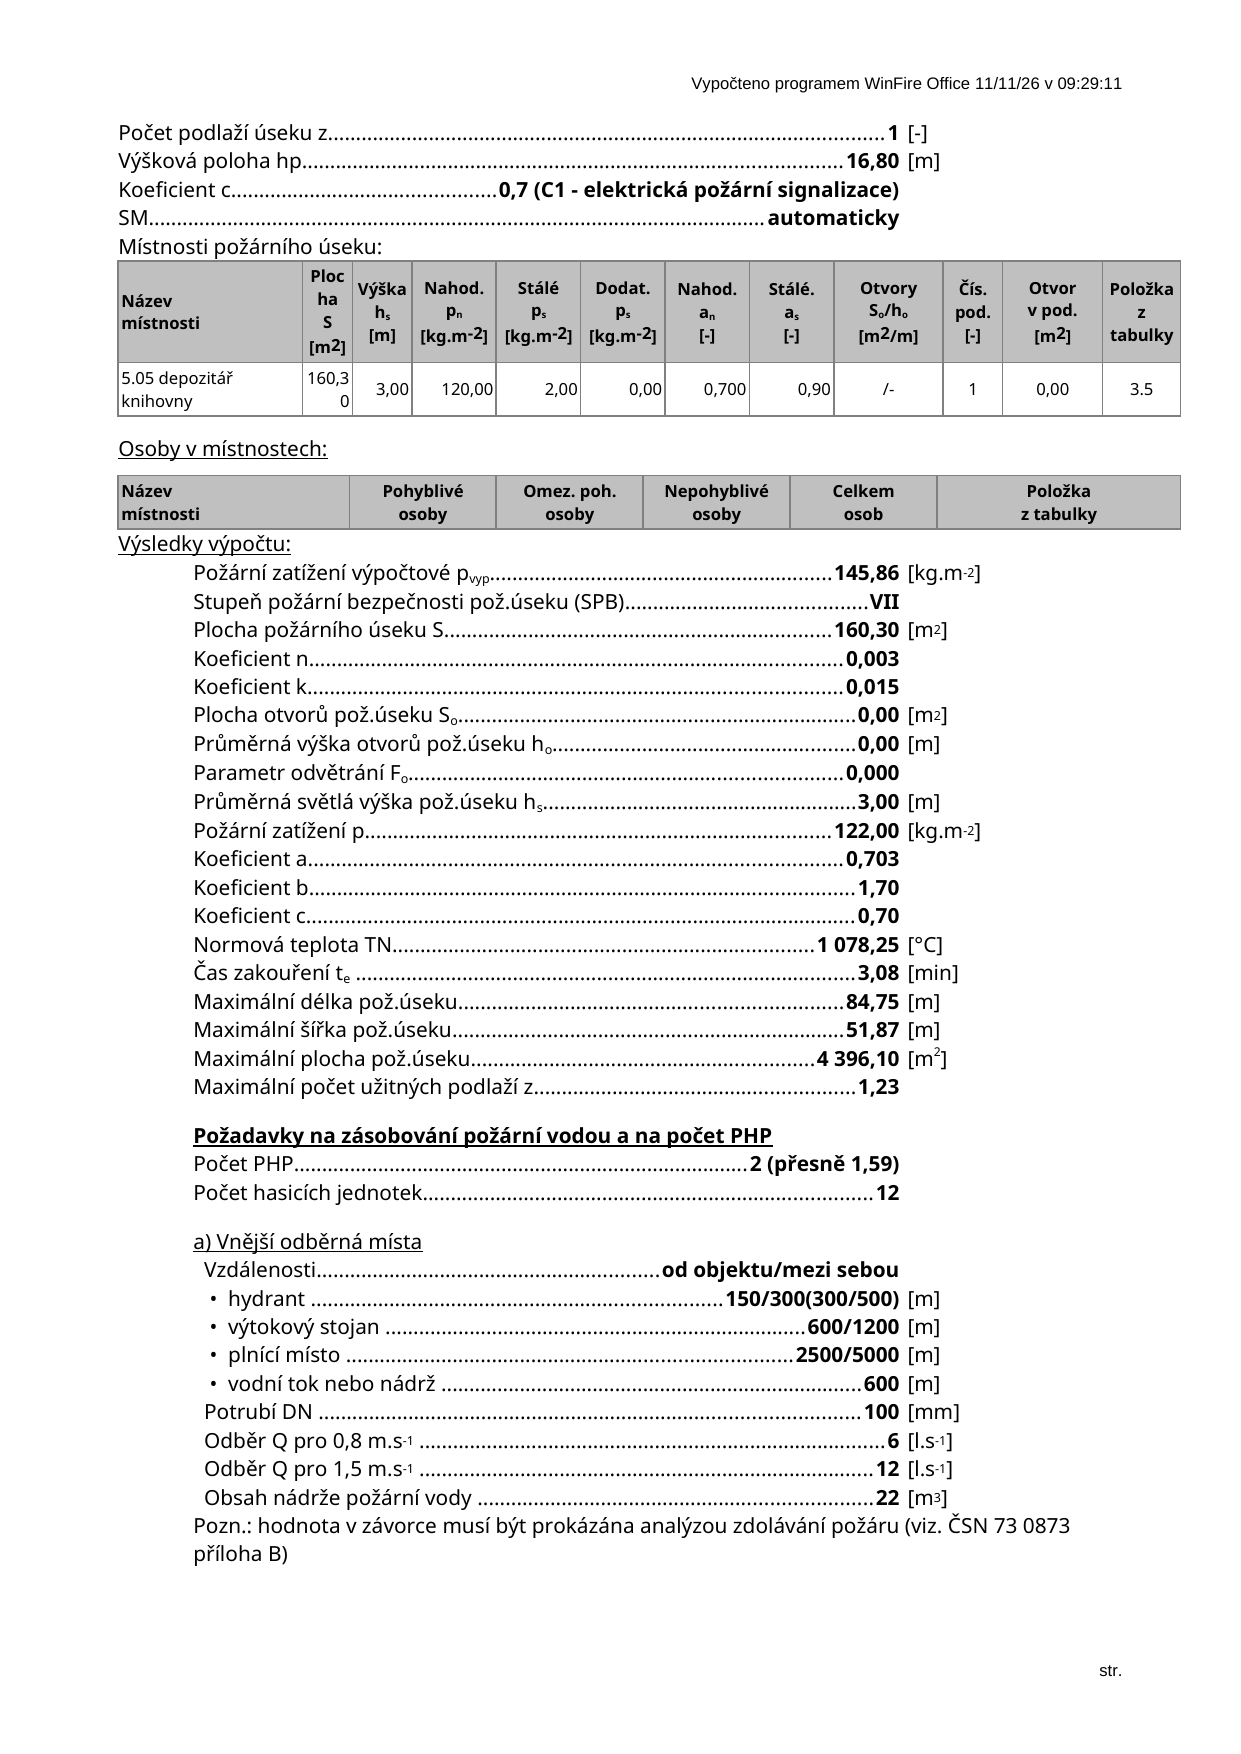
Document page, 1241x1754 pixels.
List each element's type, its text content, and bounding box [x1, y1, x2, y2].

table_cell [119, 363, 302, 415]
text Počet podlaží úseku z 1 [-] [118, 118, 1122, 147]
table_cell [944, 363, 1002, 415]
text • hydrant 150/300(300/500) [m] [193, 1284, 1122, 1312]
text Požární zatížení p 122,00 [kg.m-2] [193, 816, 1122, 844]
text Maximální počet užitných podlaží z 1,23 [193, 1072, 1122, 1101]
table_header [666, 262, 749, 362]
text Čas zakouření te 3,08 [min] [193, 958, 1122, 987]
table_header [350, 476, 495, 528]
text Průměrná světlá výška pož.úseku hs 3,00 [m] [193, 787, 1122, 816]
text • výtokový stojan 600/1200 [m] [193, 1312, 1122, 1341]
text Pozn.: hodnota v závorce musí být prokázána analýzou zdolávání požáru (viz. ČSN 73 0873 příloha B) [193, 1511, 1122, 1568]
text Výšková poloha hp 16,80 [m] [118, 147, 1122, 175]
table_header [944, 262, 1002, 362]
text Koeficient k 0,015 [193, 672, 1122, 701]
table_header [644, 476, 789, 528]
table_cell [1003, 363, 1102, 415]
text Maximální šířka pož.úseku 51,87 [m] [193, 1016, 1122, 1044]
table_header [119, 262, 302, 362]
text Plocha požárního úseku S 160,30 [m2] [193, 615, 1122, 644]
text Požární zatížení výpočtové pvyp 145,86 [kg.m-2] [193, 558, 1122, 587]
text Výsledky výpočtu: [118, 530, 1122, 558]
text Koeficient c 0,7 (C1 - elektrická požární signalizace) [118, 175, 1122, 203]
text Koeficient a 0,703 [193, 844, 1122, 873]
text Místnosti požárního úseku: [118, 232, 1122, 260]
text SM automaticky [118, 203, 1122, 232]
text • vodní tok nebo nádrž 600 [m] [193, 1369, 1122, 1397]
text Maximální plocha pož.úseku 4 396,10 [m2] [193, 1044, 1122, 1072]
text Odběr Q pro 1,5 m.s-1 12 [l.s-1] [193, 1454, 1122, 1483]
text Koeficient c 0,70 [193, 901, 1122, 930]
text Parametr odvětrání Fo 0,000 [193, 758, 1122, 787]
text Stupeň požární bezpečnosti pož.úseku (SPB) VII [193, 587, 1122, 615]
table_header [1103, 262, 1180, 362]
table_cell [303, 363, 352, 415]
text Maximální délka pož.úseku 84,75 [m] [193, 987, 1122, 1016]
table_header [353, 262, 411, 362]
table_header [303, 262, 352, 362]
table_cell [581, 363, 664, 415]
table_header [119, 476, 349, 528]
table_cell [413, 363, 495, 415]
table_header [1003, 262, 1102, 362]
text Koeficient n 0,003 [193, 644, 1122, 672]
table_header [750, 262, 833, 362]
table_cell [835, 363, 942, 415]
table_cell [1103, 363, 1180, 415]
text Obsah nádrže požární vody 22 [m3] [193, 1483, 1122, 1511]
text Plocha otvorů pož.úseku So 0,00 [m2] [193, 701, 1122, 729]
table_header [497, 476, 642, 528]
text • plnící místo 2500/5000 [m] [193, 1341, 1122, 1369]
text Koeficient b 1,70 [193, 873, 1122, 901]
text Potrubí DN 100 [mm] [193, 1397, 1122, 1426]
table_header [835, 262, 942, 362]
text Průměrná výška otvorů pož.úseku ho 0,00 [m] [193, 729, 1122, 758]
text a) Vnější odběrná místa [193, 1227, 1122, 1255]
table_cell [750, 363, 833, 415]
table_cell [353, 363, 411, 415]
text Vzdálenosti od objektu/mezi sebou [193, 1255, 1122, 1284]
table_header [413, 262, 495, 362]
text Odběr Q pro 0,8 m.s-1 6 [l.s-1] [193, 1426, 1122, 1454]
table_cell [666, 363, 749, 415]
text Osoby v místnostech: [118, 434, 1122, 462]
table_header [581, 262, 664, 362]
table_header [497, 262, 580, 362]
text Počet PHP 2 (přesně 1,59) [193, 1149, 1122, 1178]
text Počet hasicích jednotek 12 [193, 1178, 1122, 1206]
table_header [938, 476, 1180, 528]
text Požadavky na zásobování požární vodou a na počet PHP [193, 1121, 1122, 1149]
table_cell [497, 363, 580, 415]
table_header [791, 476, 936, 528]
text Normová teplota TN 1 078,25 [°C] [193, 930, 1122, 958]
